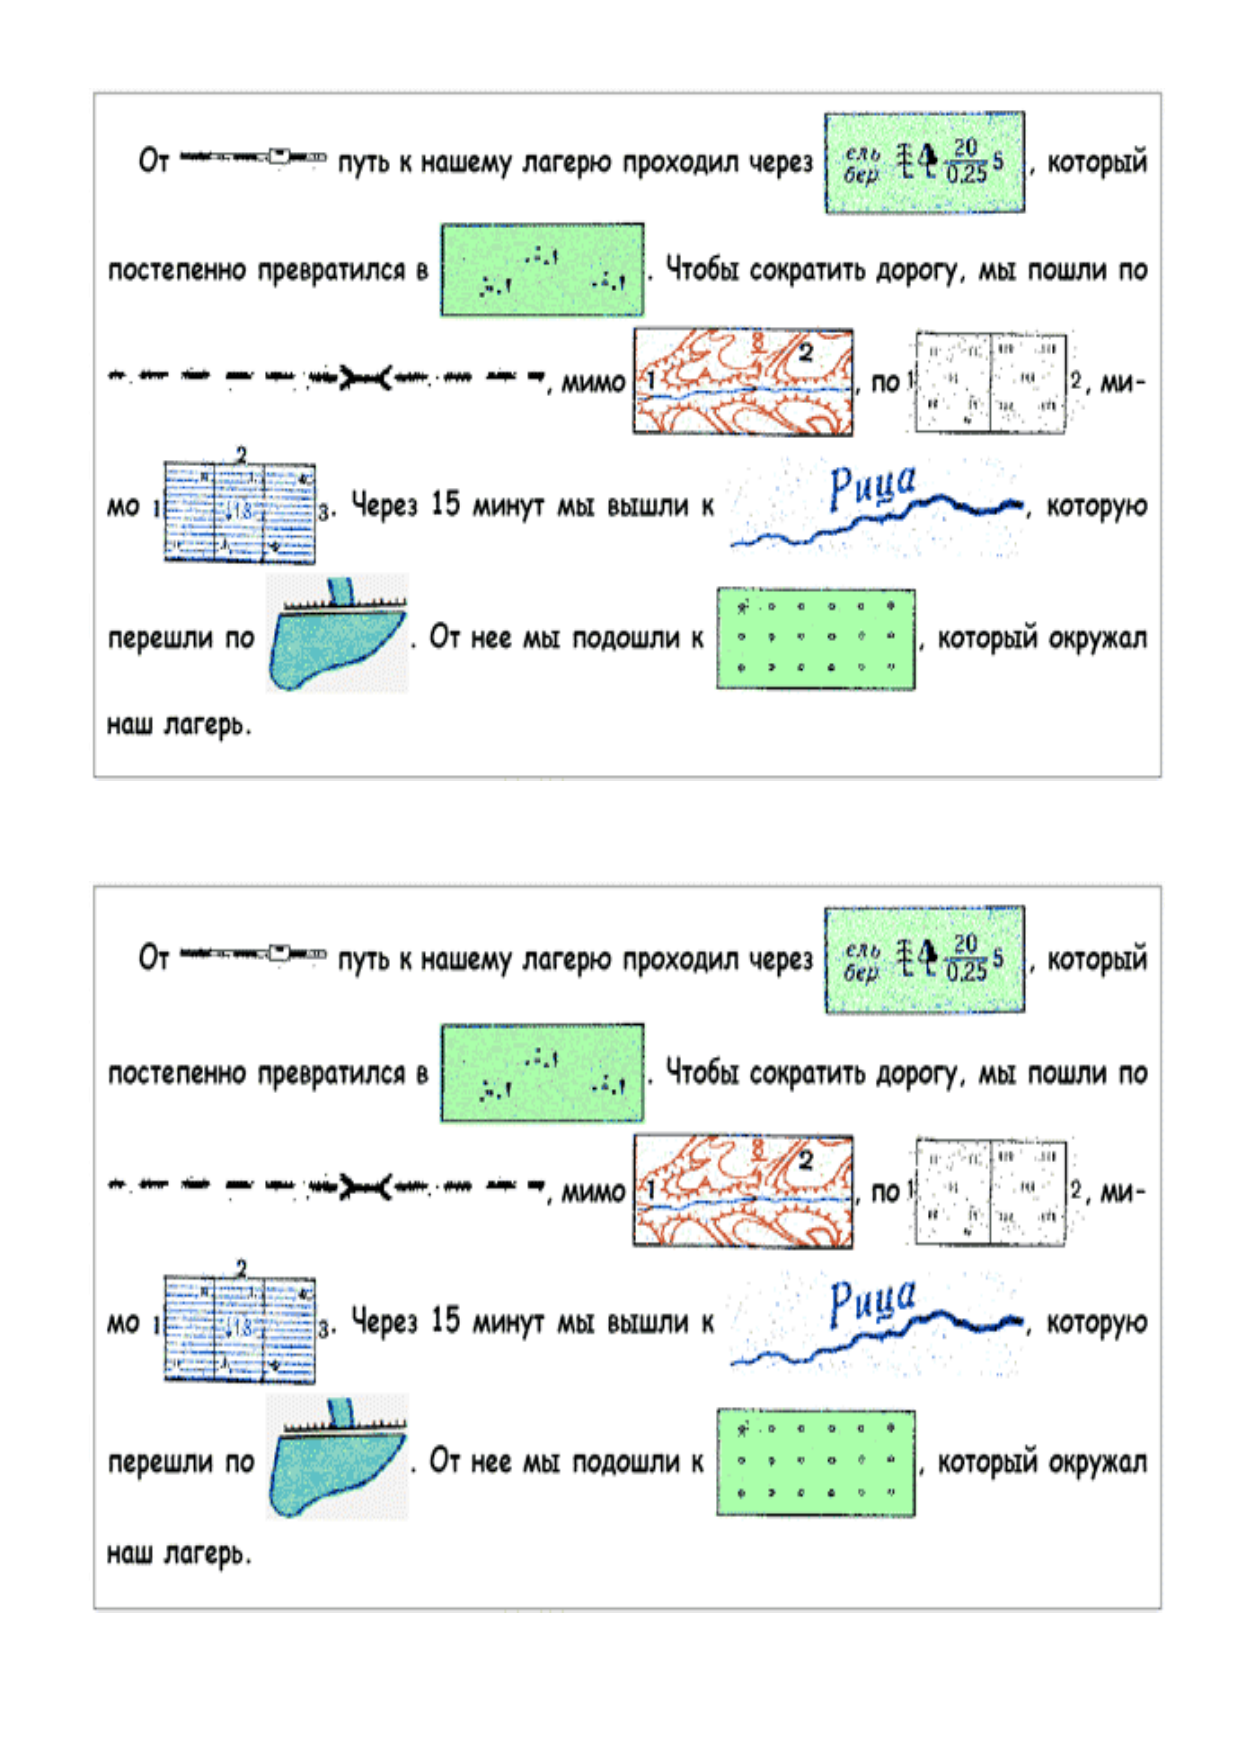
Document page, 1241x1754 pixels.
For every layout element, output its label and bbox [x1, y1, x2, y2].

picture [88, 88, 1166, 781]
picture [88, 881, 1166, 1613]
